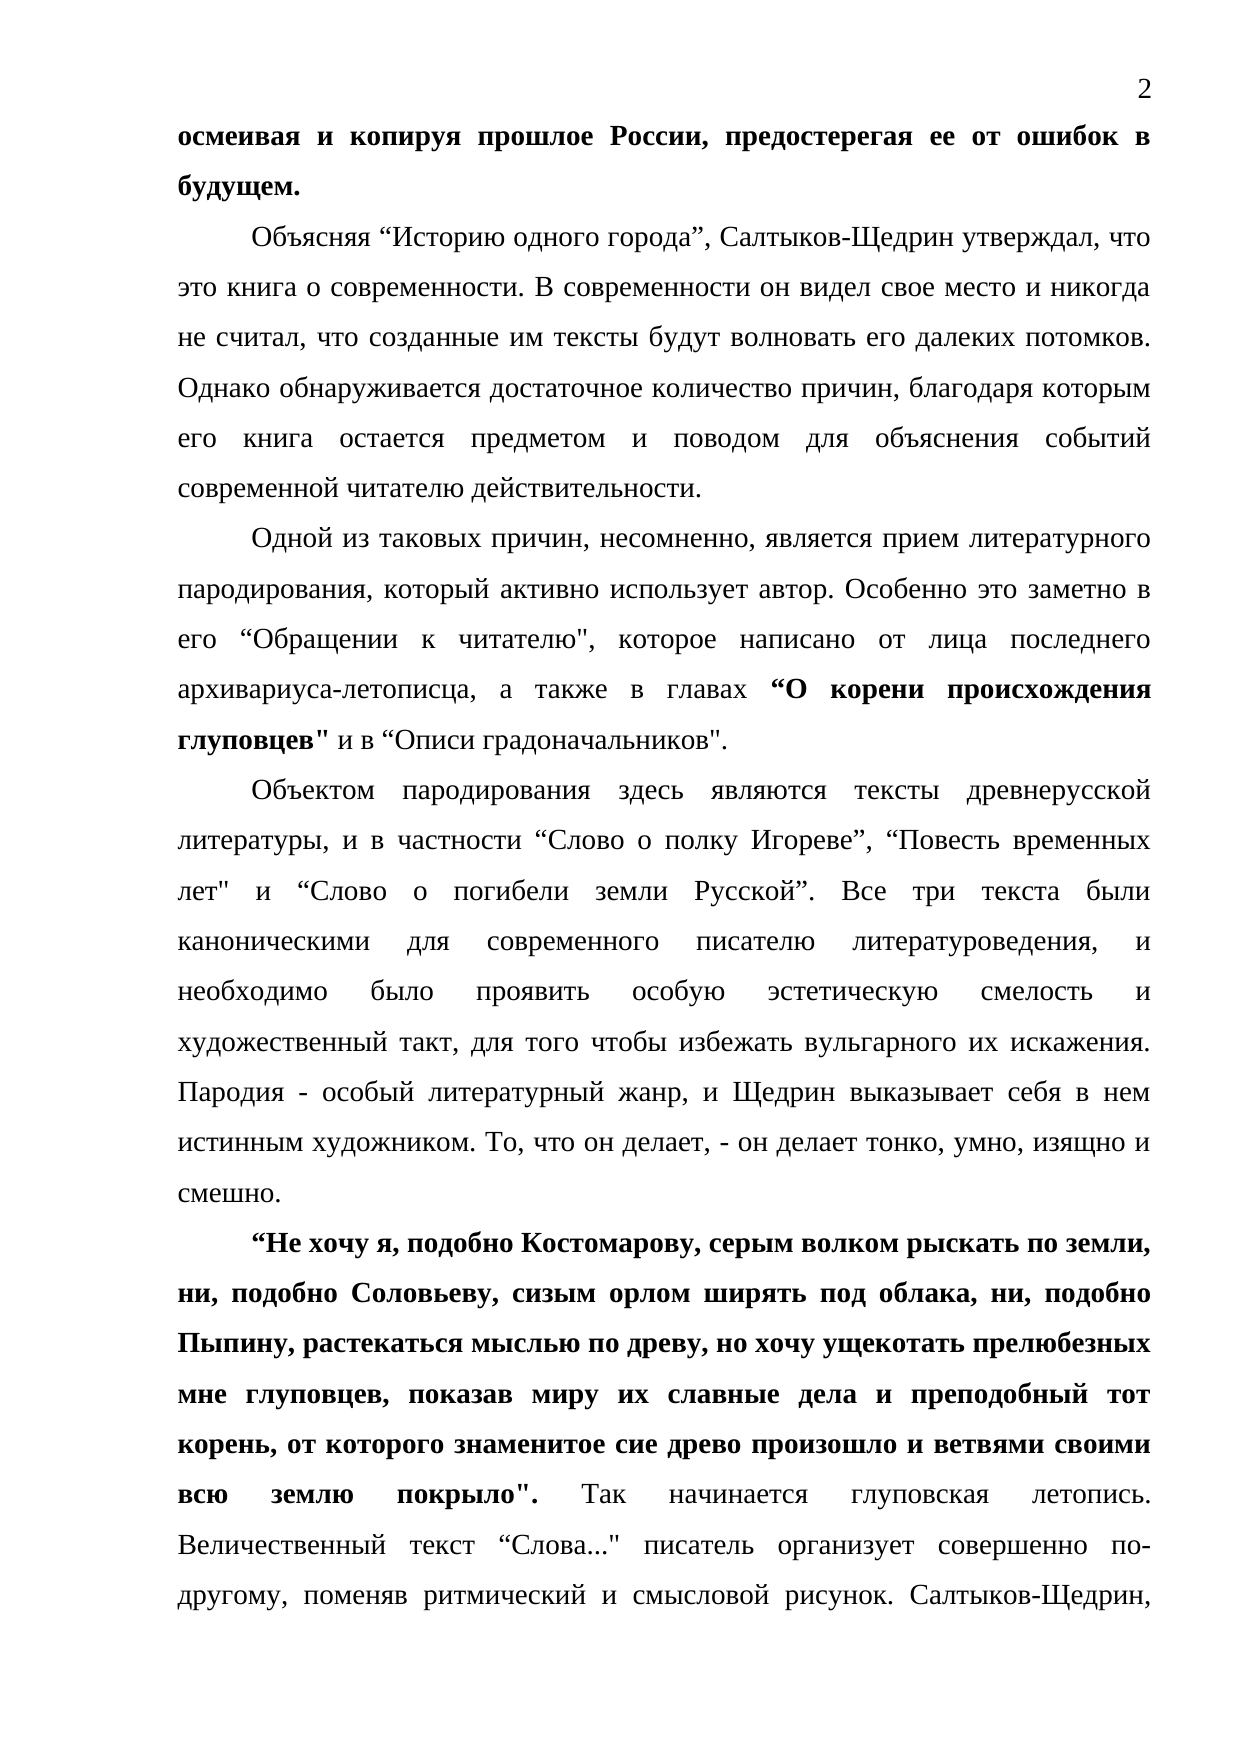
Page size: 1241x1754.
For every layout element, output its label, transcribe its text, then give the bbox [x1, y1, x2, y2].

text Одной из таковых причин, несомненно, является прием литературного пародирования, который активно использует автор. Особенно это заметно в его “Обращении к читателю", которое написано от лица последнего архивариуса-летописца, а также в главах “О корени происхождения глуповцев" и в “Описи градоначальников". [177, 521, 1152, 755]
text Объектом пародирования здесь являются тексты древнерусской литературы, и в частности “Слово о полку Игореве”, “Повесть временных лет" и “Слово о погибели земли Русской”. Все три текста были каноническими для современного писателю литературоведения, и необходимо было проявить особую эстетическую смелость и художественный такт, для того чтобы избежать вульгарного их искажения. Пародия - особый литературный жанр, и Щедрин выказывает себя в нем истинным художником. То, что он делает, - он делает тонко, умно, изящно и смешно. [177, 772, 1152, 1208]
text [177, 1225, 1152, 1611]
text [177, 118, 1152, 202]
text Объясняя “Историю одного города”, Салтыков-Щедрин утверждал, что это книга о современности. В современности он видел свое место и никогда не считал, что созданные им тексты будут волновать его далеких потомков. Однако обнаруживается достаточное количество причин, благодаря которым его книга остается предметом и поводом для объяснения событий современной читателю действительности. [177, 219, 1152, 504]
